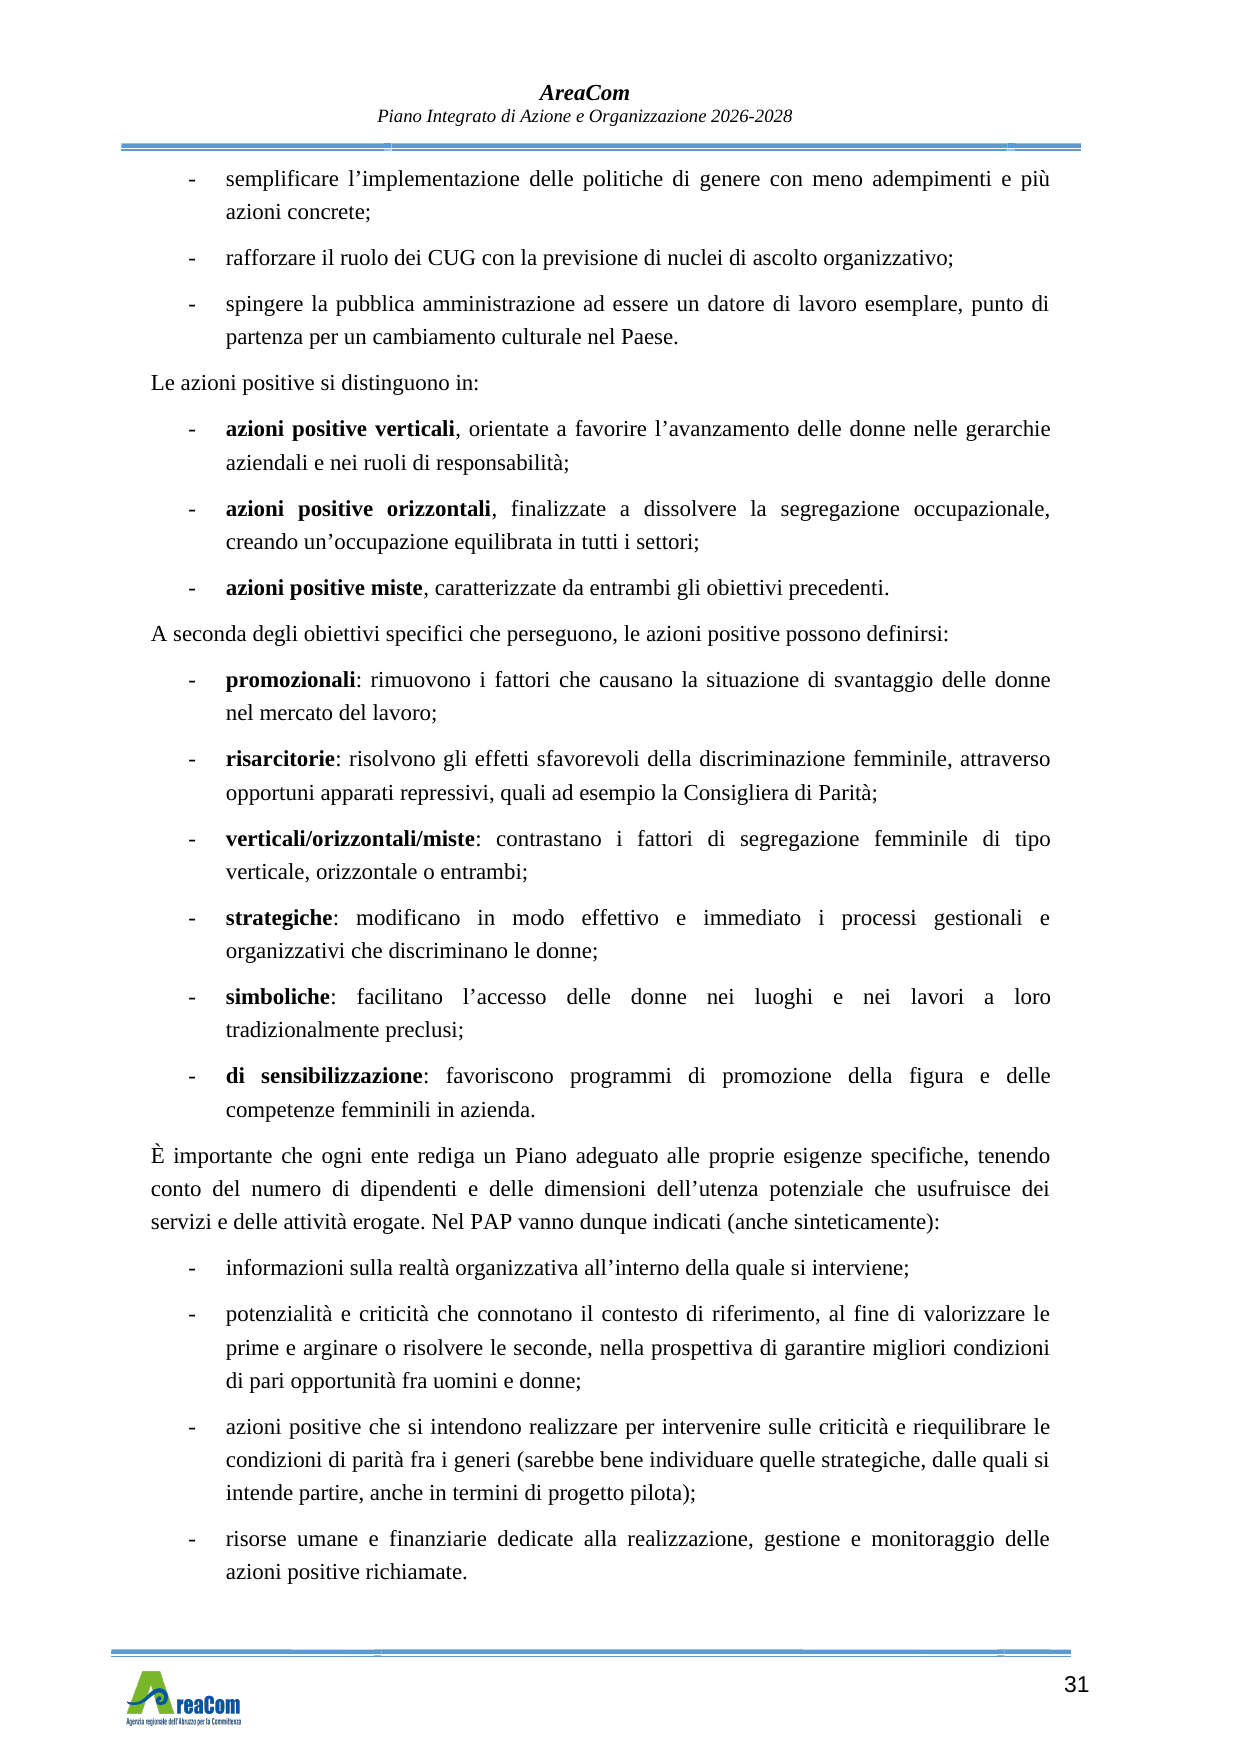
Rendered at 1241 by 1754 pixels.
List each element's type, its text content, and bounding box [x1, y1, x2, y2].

list azioni positive miste, caratterizzate da entrambi gli obiettivi precedenti. [188, 574, 1052, 600]
list risorse umane e finanziarie dedicate alla realizzazione, gestione e monitoraggio delle azioni positive richiamate. [188, 1525, 1052, 1585]
list potenzialità e criticità che connotano il contesto di riferimento, al fine di valorizzare le prime e arginare o risolvere le seconde, nella prospettiva di garantire migliori condizioni di pari opportunità fra uomini e donne; [188, 1300, 1052, 1393]
text È importante che ogni ente rediga un Piano adeguato alle proprie esigenze specifiche, tenendo conto del numero di dipendenti e delle dimensioni dell’utenza potenziale che usufruisce dei servizi e delle attività erogate. Nel PAP vanno dunque indicati (anche sinteticamente): [151, 1142, 1052, 1234]
text A seconda degli obiettivi specifici che perseguono, le azioni positive possono definirsi: [151, 620, 1052, 646]
list informazioni sulla realtà organizzativa all’interno della quale si interviene; [188, 1254, 1052, 1281]
list semplificare l’implementazione delle politiche di genere con meno adempimenti e più azioni concrete; [188, 164, 1052, 224]
list azioni positive orizzontali, finalizzate a dissolvere la segregazione occupazionale, creando un’occupazione equilibrata in tutti i settori; [188, 495, 1052, 554]
list di sensibilizzazione: favoriscono programmi di promozione della figura e delle competenze femminili in azienda. [188, 1063, 1052, 1122]
list azioni positive che si intendono realizzare per intervenire sulle criticità e riequilibrare le condizioni di parità fra i generi (sarebbe bene individuare quelle strategiche, dalle quali si intende partire, anche in termini di progetto pilota); [188, 1413, 1052, 1505]
list promozionali: rimuovono i fattori che causano la situazione di svantaggio delle donne nel mercato del lavoro; [188, 666, 1052, 726]
picture [121, 1668, 247, 1728]
list strategiche: modificano in modo effettivo e immediato i processi gestionali e organizzativi che discriminano le donne; [188, 904, 1052, 963]
list verticali/orizzontali/miste: contrastano i fattori di segregazione femminile di tipo verticale, orizzontale o entrambi; [188, 825, 1052, 884]
list spingere la pubblica amministrazione ad essere un datore di lavoro esemplare, punto di partenza per un cambiamento culturale nel Paese. [188, 290, 1052, 349]
list risarcitorie: risolvono gli effetti sfavorevoli della discriminazione femminile, attraverso opportuni apparati repressivi, quali ad esempio la Consigliera di Parità; [188, 746, 1052, 805]
text Le azioni positive si distinguono in: [151, 369, 1052, 396]
list rafforzare il ruolo dei CUG con la previsione di nuclei di ascolto organizzativo; [188, 244, 1052, 270]
list simboliche: facilitano l’accesso delle donne nei luoghi e nei lavori a loro tradizionalmente preclusi; [188, 983, 1052, 1043]
list azioni positive verticali, orientate a favorire l’avanzamento delle donne nelle gerarchie aziendali e nei ruoli di responsabilità; [188, 415, 1052, 475]
